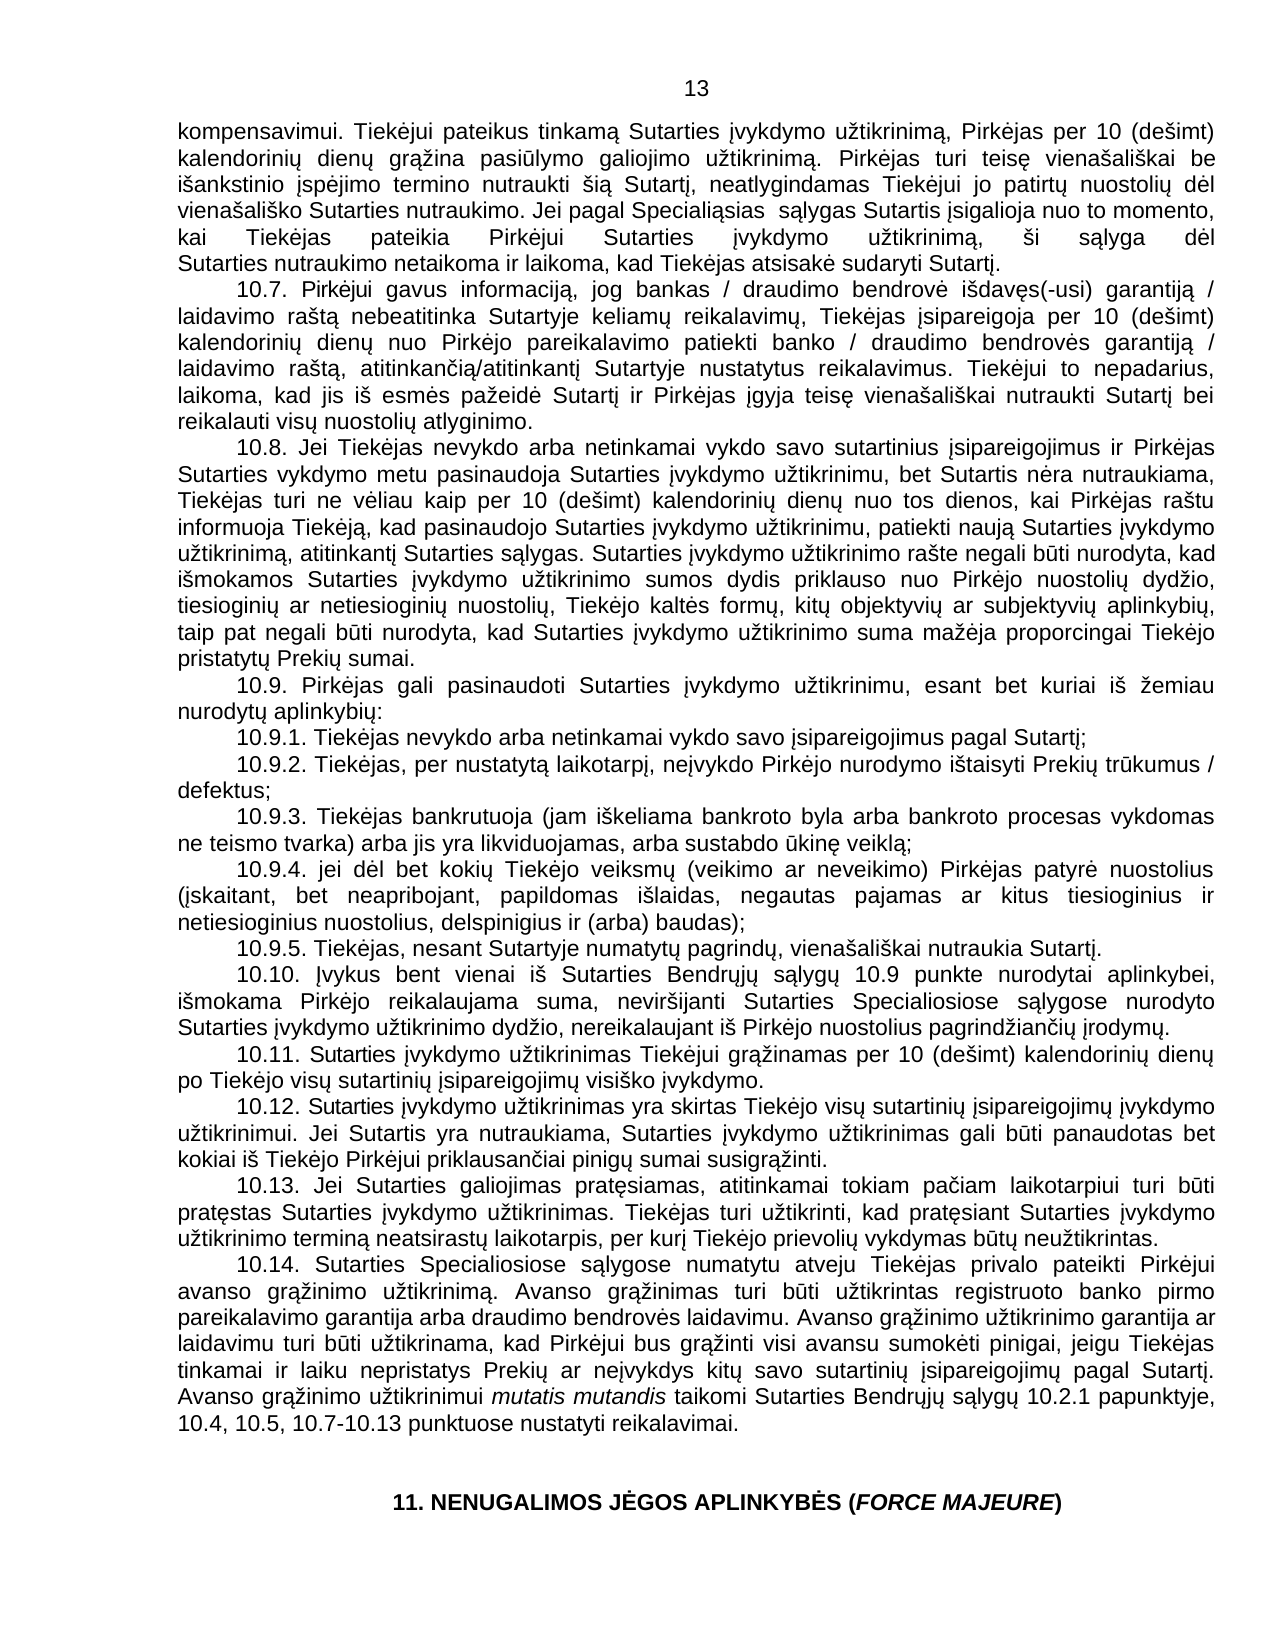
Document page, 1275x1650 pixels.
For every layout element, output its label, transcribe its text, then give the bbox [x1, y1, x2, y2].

text 10.14. Sutarties Specialiosiose sąlygose numatytu atveju Tiekėjas privalo pateikti Pirkėjui avanso grąžinimo užtikrinimą. Avanso grąžinimas turi būti užtikrintas registruoto banko pirmo pareikalavimo garantija arba draudimo bendrovės laidavimu. Avanso grąžinimo užtikrinimo garantija ar laidavimu turi būti užtikrinama, kad Pirkėjui bus grąžinti visi avansu sumokėti pinigai, jeigu Tiekėjas tinkamai ir laiku nepristatys Prekių ar neįvykdys kitų savo sutartinių įsipareigojimų pagal Sutartį. Avanso grąžinimo užtikrinimui mutatis mutandis taikomi Sutarties Bendrųjų sąlygų 10.2.1 papunktyje, 10.4, 10.5, 10.7-10.13 punktuose nustatyti reikalavimai. [177, 1251, 1216, 1436]
text 10.13. Jei Sutarties galiojimas pratęsiamas, atitinkamai tokiam pačiam laikotarpiui turi būti pratęstas Sutarties įvykdymo užtikrinimas. Tiekėjas turi užtikrinti, kad pratęsiant Sutarties įvykdymo užtikrinimo terminą neatsirastų laikotarpis, per kurį Tiekėjo prievolių vykdymas būtų neužtikrintas. [177, 1172, 1216, 1251]
text 10.9.5. Tiekėjas, nesant Sutartyje numatytų pagrindų, vienašališkai nutraukia Sutartį. [177, 935, 1216, 961]
text 10.9.3. Tiekėjas bankrutuoja (jam iškeliama bankroto byla arba bankroto procesas vykdomas ne teismo tvarka) arba jis yra likviduojamas, arba sustabdo ūkinę veiklą; [177, 803, 1216, 856]
text 10.8. Jei Tiekėjas nevykdo arba netinkamai vykdo savo sutartinius įsipareigojimus ir Pirkėjas Sutarties vykdymo metu pasinaudoja Sutarties įvykdymo užtikrinimu, bet Sutartis nėra nutraukiama, Tiekėjas turi ne vėliau kaip per 10 (dešimt) kalendorinių dienų nuo tos dienos, kai Pirkėjas raštu informuoja Tiekėją, kad pasinaudojo Sutarties įvykdymo užtikrinimu, patiekti naują Sutarties įvykdymo užtikrinimą, atitinkantį Sutarties sąlygas. Sutarties įvykdymo užtikrinimo rašte negali būti nurodyta, kad išmokamos Sutarties įvykdymo užtikrinimo sumos dydis priklauso nuo Pirkėjo nuostolių dydžio, tiesioginių ar netiesioginių nuostolių, Tiekėjo kaltės formų, kitų objektyvių ar subjektyvių aplinkybių, taip pat negali būti nurodyta, kad Sutarties įvykdymo užtikrinimo suma mažėja proporcingai Tiekėjo pristatytų Prekių sumai. [177, 434, 1216, 672]
text 10.12. Sutarties įvykdymo užtikrinimas yra skirtas Tiekėjo visų sutartinių įsipareigojimų įvykdymo užtikrinimui. Jei Sutartis yra nutraukiama, Sutarties įvykdymo užtikrinimas gali būti panaudotas bet kokiai iš Tiekėjo Pirkėjui priklausančiai pinigų sumai susigrąžinti. [177, 1093, 1216, 1172]
text 10.9.4. jei dėl bet kokių Tiekėjo veiksmų (veikimo ar neveikimo) Pirkėjas patyrė nuostolius (įskaitant, bet neapribojant, papildomas išlaidas, negautas pajamas ar kitus tiesioginius ir netiesioginius nuostolius, delspinigius ir (arba) baudas); [177, 856, 1216, 935]
text 10.10. Įvykus bent vienai iš Sutarties Bendrųjų sąlygų 10.9 punkte nurodytai aplinkybei, išmokama Pirkėjo reikalaujama suma, neviršijanti Sutarties Specialiosiose sąlygose nurodyto Sutarties įvykdymo užtikrinimo dydžio, nereikalaujant iš Pirkėjo nuostolius pagrindžiančių įrodymų. [177, 961, 1216, 1041]
text 11. NENUGALIMOS JĖGOS APLINKYBĖS (FORCE MAJEURE) [177, 1488, 1218, 1515]
text 10.11. Sutarties įvykdymo užtikrinimas Tiekėjui grąžinamas per 10 (dešimt) kalendorinių dienų po Tiekėjo visų sutartinių įsipareigojimų visiško įvykdymo. [177, 1041, 1216, 1093]
text 10.9.2. Tiekėjas, per nustatytą laikotarpį, neįvykdo Pirkėjo nurodymo ištaisyti Prekių trūkumus / defektus; [177, 751, 1216, 803]
text 10.9. Pirkėjas gali pasinaudoti Sutarties įvykdymo užtikrinimu, esant bet kuriai iš žemiau nurodytų aplinkybių: [177, 672, 1216, 724]
text 10.9.1. Tiekėjas nevykdo arba netinkamai vykdo savo įsipareigojimus pagal Sutartį; [177, 724, 1216, 751]
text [177, 118, 1216, 276]
text 10.7. Pirkėjui gavus informaciją, jog bankas / draudimo bendrovė išdavęs(-usi) garantiją / laidavimo raštą nebeatitinka Sutartyje keliamų reikalavimų, Tiekėjas įsipareigoja per 10 (dešimt) kalendorinių dienų nuo Pirkėjo pareikalavimo patiekti banko / draudimo bendrovės garantiją / laidavimo raštą, atitinkančią/atitinkantį Sutartyje nustatytus reikalavimus. Tiekėjui to nepadarius, laikoma, kad jis iš esmės pažeidė Sutartį ir Pirkėjas įgyja teisę vienašališkai nutraukti Sutartį bei reikalauti visų nuostolių atlyginimo. [177, 276, 1216, 434]
